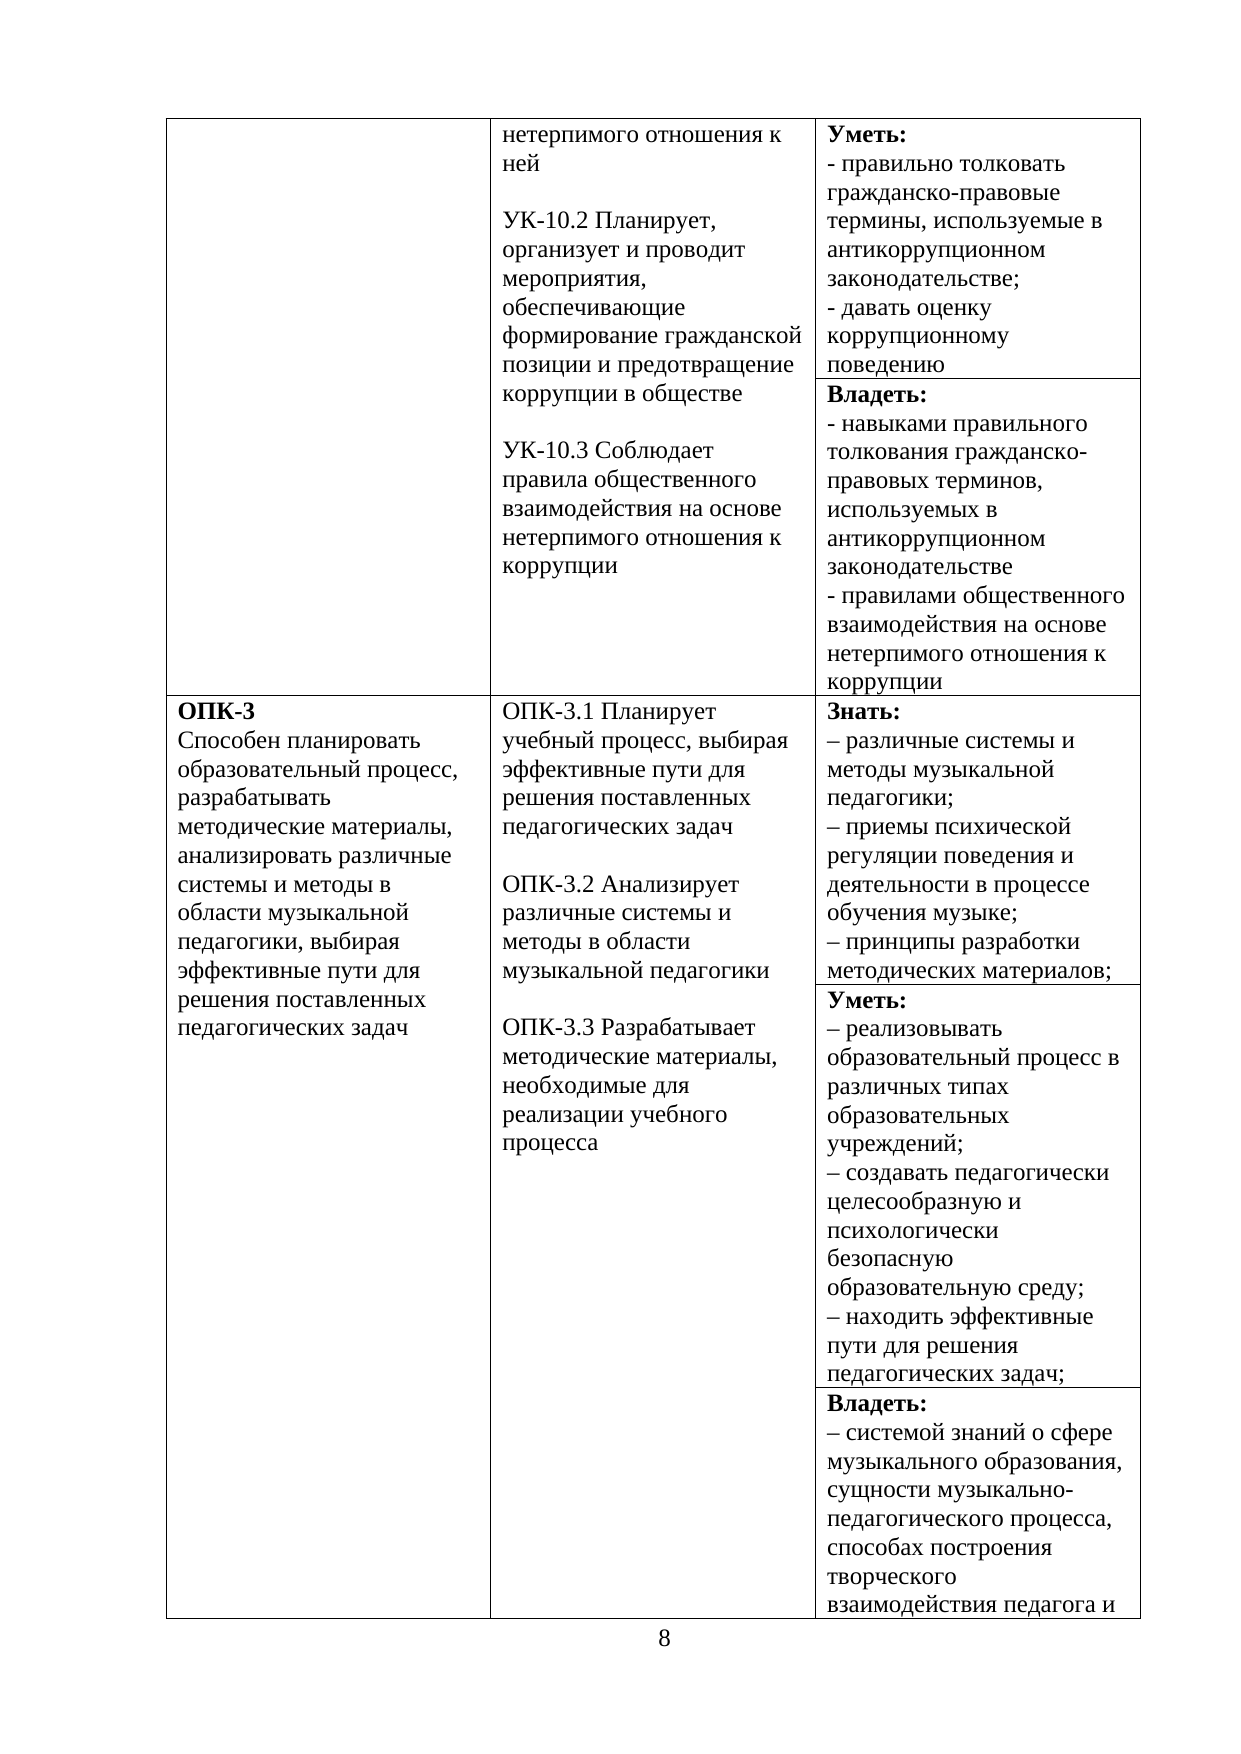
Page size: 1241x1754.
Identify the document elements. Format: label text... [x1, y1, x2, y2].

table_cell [491, 119, 815, 695]
table_cell Владеть: - навыками правильного толкования гражданско-правовых терминов, используемых в антикоррупционном законодательстве - правилами общественного взаимодействия на основе нетерпимого отношения к коррупции [816, 379, 1140, 695]
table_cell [167, 119, 490, 695]
table_cell ОПК-3 Способен планировать образовательный процесс, разрабатывать методические материалы, анализировать различные системы и методы в области музыкальной педагогики, выбирая эффективные пути для решения поставленных педагогических задач [167, 696, 490, 1618]
table_cell Знать: – различные системы и методы музыкальной педагогики; – приемы психической регуляции поведения и деятельности в процессе обучения музыке; – принципы разработки методических материалов; [816, 696, 1140, 984]
table_cell Уметь: – реализовывать образовательный процесс в различных типах образовательных учреждений; – создавать педагогически целесообразную и психологически безопасную образовательную среду; – находить эффективные пути для решения педагогических задач; [816, 985, 1140, 1387]
table_cell ОПК-3.1 Планирует учебный процесс, выбирая эффективные пути для решения поставленных педагогических задач ОПК-3.2 Анализирует различные системы и методы в области музыкальной педагогики ОПК-3.3 Разрабатывает методические материалы, необходимые для реализации учебного процесса [491, 696, 815, 1618]
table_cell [816, 1388, 1140, 1618]
table_cell Уметь: - правильно толковать гражданско-правовые термины, используемые в антикоррупционном законодательстве; - давать оценку коррупционному поведению [816, 119, 1140, 378]
